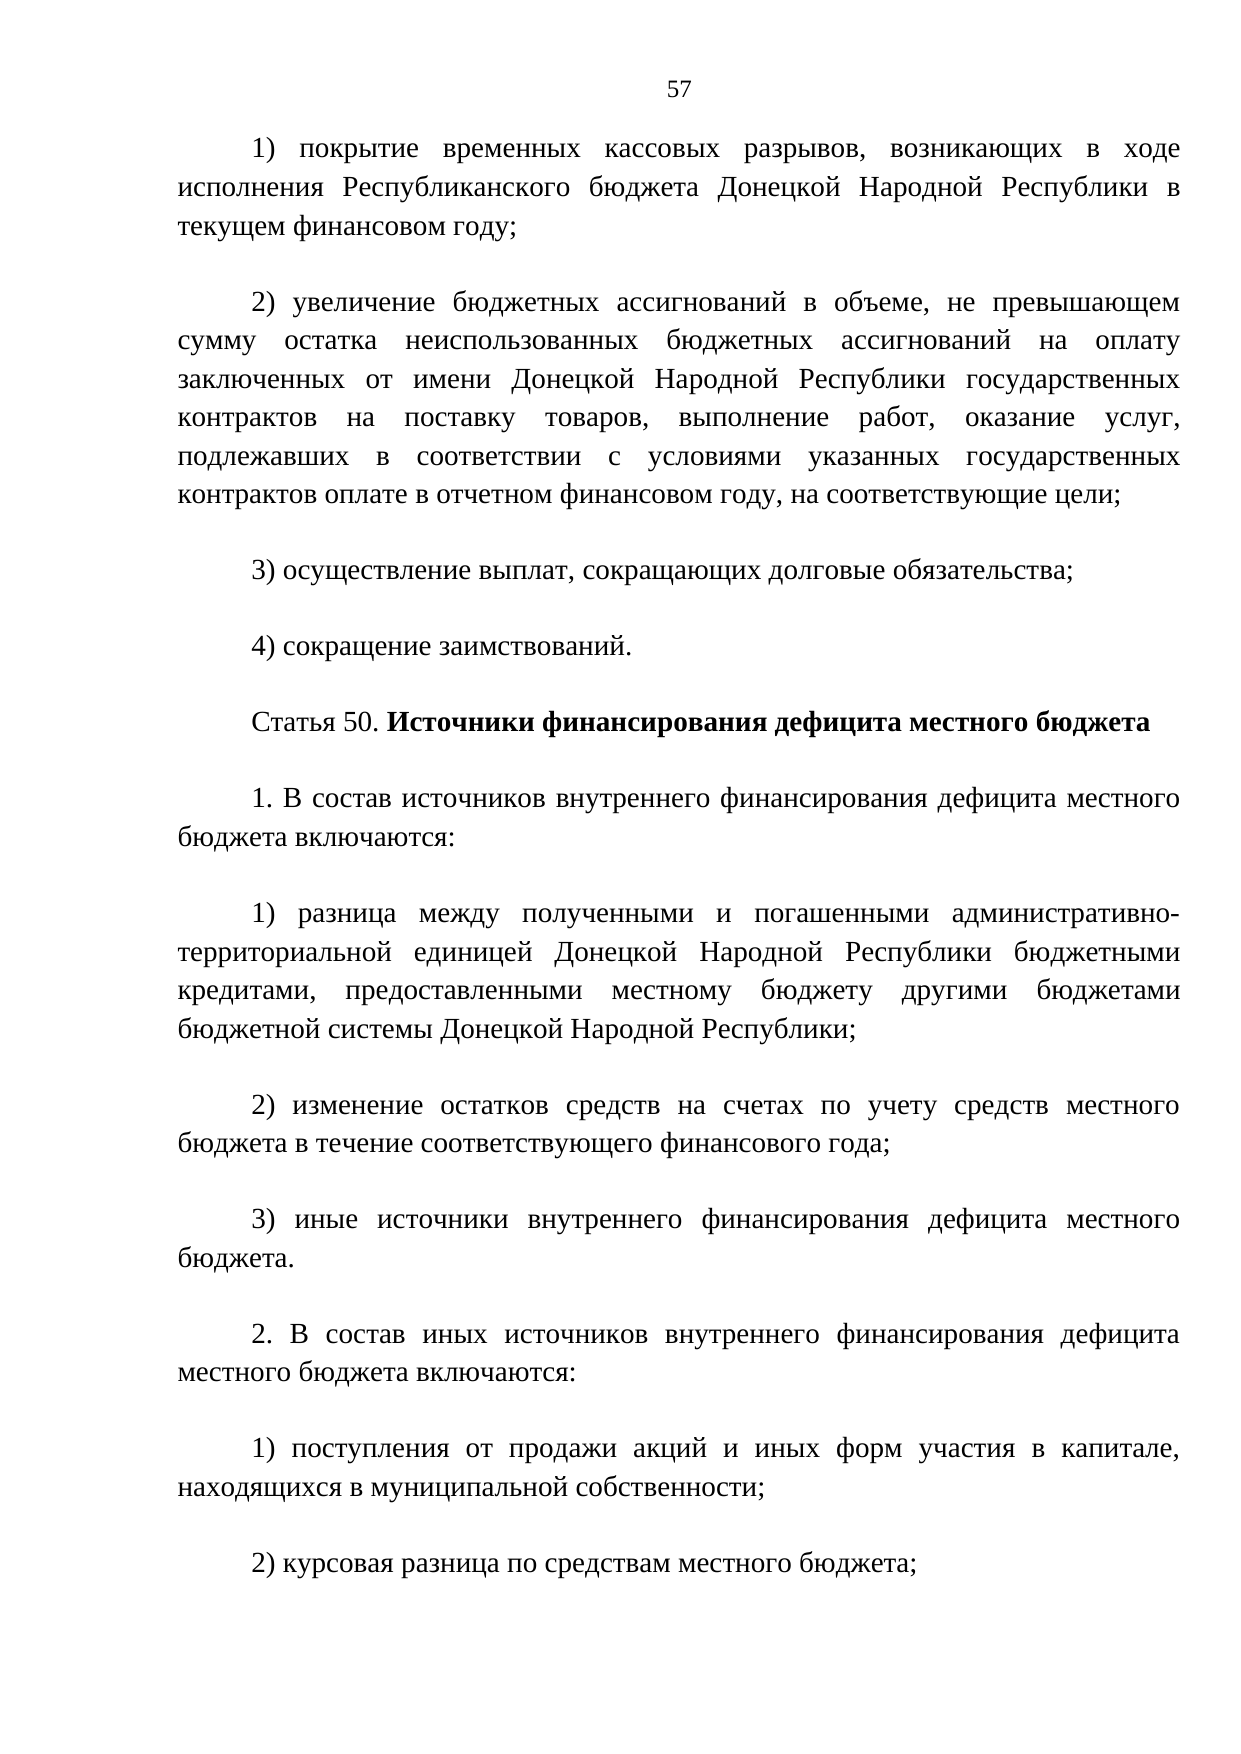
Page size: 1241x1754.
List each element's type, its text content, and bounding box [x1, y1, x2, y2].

text 1) разница между полученными и погашенными административно-территориальной единицей Донецкой Народной Республики бюджетными кредитами, предоставленными местному бюджету другими бюджетами бюджетной системы Донецкой Народной Республики; [177, 895, 1181, 1044]
text 1) покрытие временных кассовых разрывов, возникающих в ходе исполнения Республиканского бюджета Донецкой Народной Республики в текущем финансовом году; [177, 131, 1181, 241]
text 3) осуществление выплат, сокращающих долговые обязательства; [177, 552, 1181, 586]
text 4) сокращение заимствований. [177, 628, 1181, 662]
text Статья 50. Источники финансирования дефицита местного бюджета [177, 704, 1181, 738]
text 2. В состав иных источников внутреннего финансирования дефицита местного бюджета включаются: [177, 1316, 1181, 1388]
text 2) увеличение бюджетных ассигнований в объеме, не превышающем сумму остатка неиспользованных бюджетных ассигнований на оплату заключенных от имени Донецкой Народной Республики государственных контрактов на поставку товаров, выполнение работ, оказание услуг, подлежавших в соответствии с условиями указанных государственных контрактов оплате в отчетном финансовом году, на соответствующие цели; [177, 284, 1181, 510]
text 2) курсовая разница по средствам местного бюджета; [177, 1545, 1181, 1579]
text 1) поступления от продажи акций и иных форм участия в капитале, находящихся в муниципальной собственности; [177, 1431, 1181, 1503]
text 2) изменение остатков средств на счетах по учету средств местного бюджета в течение соответствующего финансового года; [177, 1087, 1181, 1159]
text 3) иные источники внутреннего финансирования дефицита местного бюджета. [177, 1201, 1181, 1273]
text 1. В состав источников внутреннего финансирования дефицита местного бюджета включаются: [177, 781, 1181, 853]
